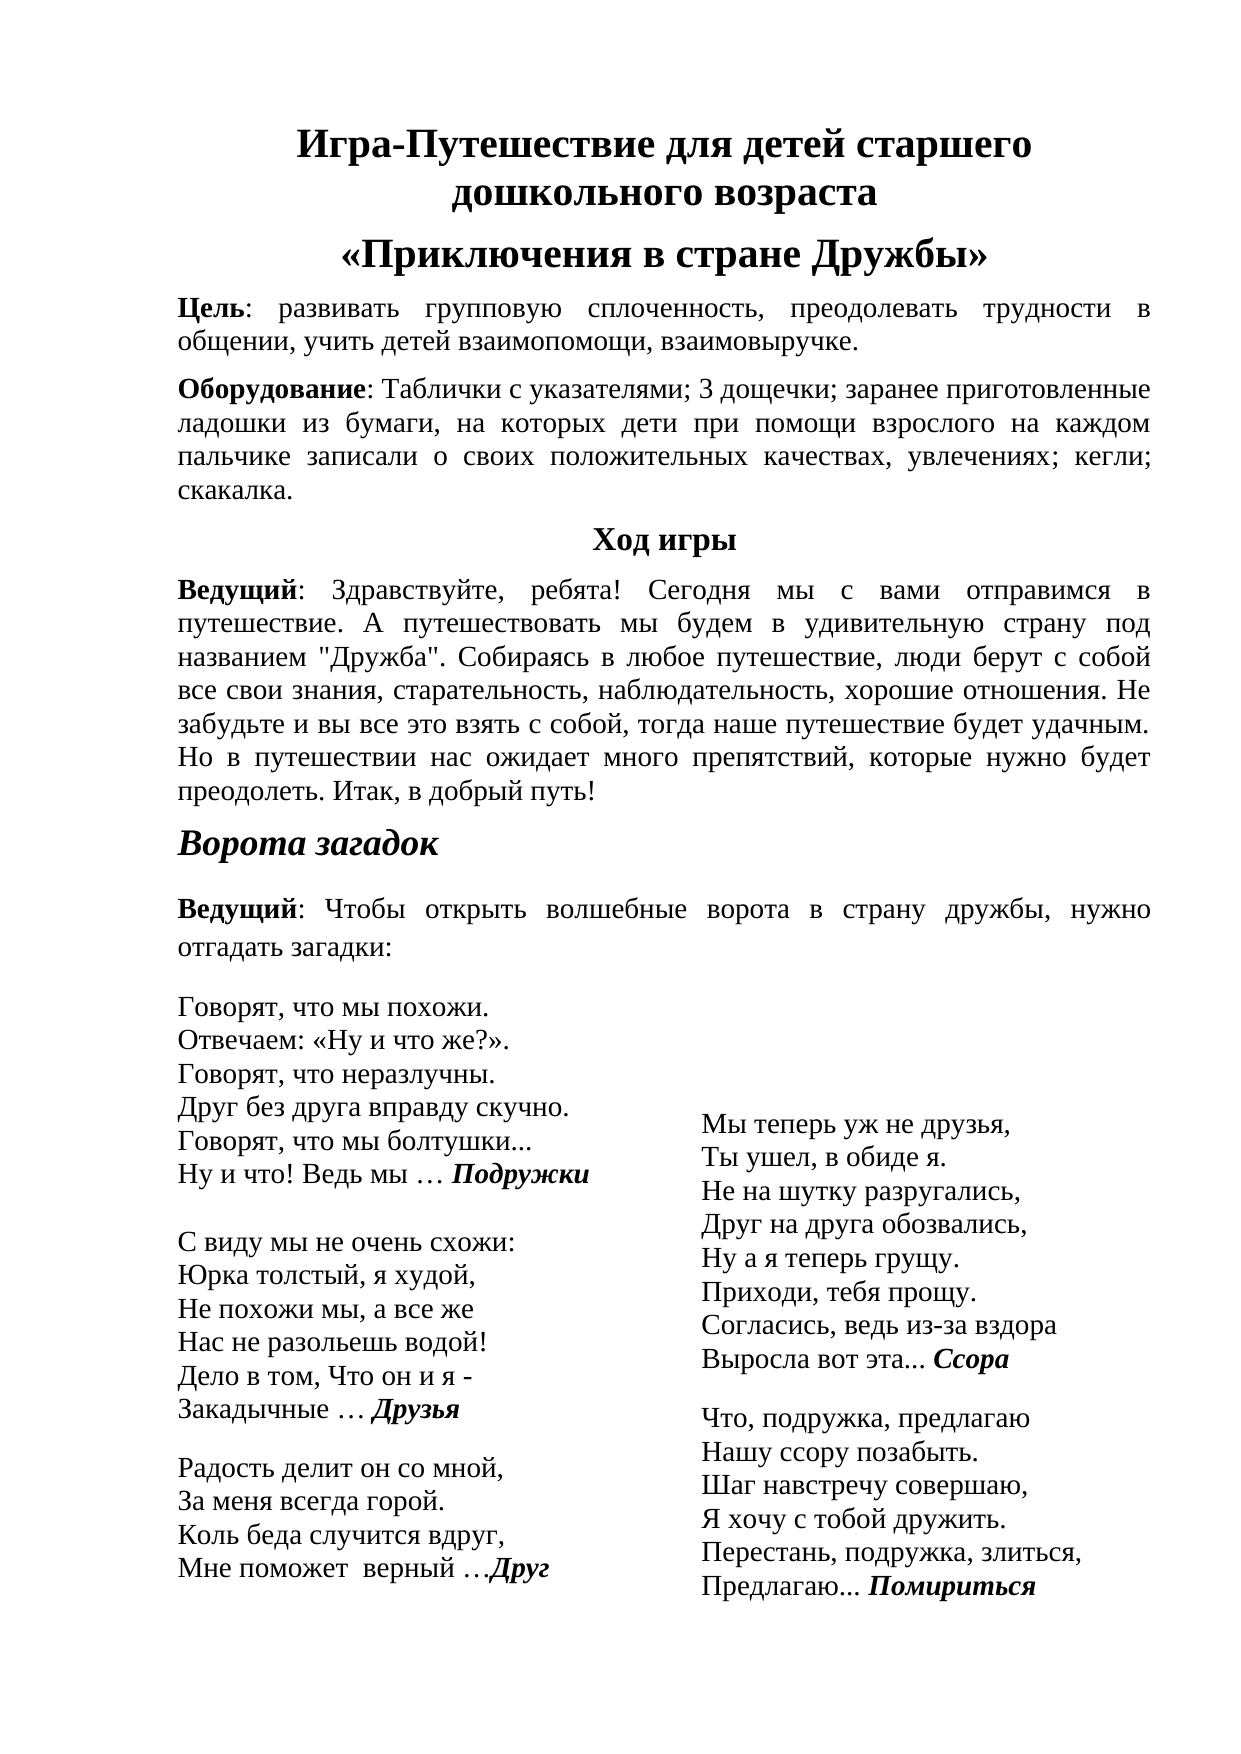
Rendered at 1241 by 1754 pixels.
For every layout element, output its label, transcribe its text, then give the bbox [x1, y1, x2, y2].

text Согласись, ведь из-за вздора [701, 1307, 1152, 1341]
text Мы теперь уж не друзья, [701, 1106, 1152, 1139]
text Говорят, что мы похожи. Отвечаем: «Ну и что же?». Говорят, что неразлучны. Друг без друга вправду скучно. Говорят, что мы болтушки... Ну и что! Ведь мы … Подружки [177, 989, 627, 1190]
text С виду мы не очень схожи: Юрка толстый, я худой, Не похожи мы, а все же Нас не разольешь водой! Дело в том, Что он и я - Закадычные … Друзья [177, 1224, 627, 1425]
text Я хочу с тобой дружить. [701, 1501, 1152, 1534]
text Ты ушел, в обиде я. [701, 1139, 1152, 1173]
text «Приключения в стране Дружбы» [177, 228, 1152, 276]
text Перестань, подружка, злиться, [701, 1534, 1152, 1568]
text Выросла вот эта... Ссора [701, 1341, 1152, 1374]
text Ворота загадок [177, 821, 1152, 864]
text Ход игры [177, 519, 1152, 558]
text Оборудование: Таблички с указателями; 3 дощечки; заранее приготовленные ладошки из бумаги, на которых дети при помощи взрослого на каждом пальчике записали о своих положительных качествах, увлечениях; кегли; скакалка. [177, 371, 1152, 505]
text Предлагаю... Помириться [701, 1568, 1152, 1601]
text Ведущий: Здравствуйте, ребята! Сегодня мы с вами отправимся в путешествие. А путешествовать мы будем в удивительную страну под названием "Дружба". Собираясь в любое путешествие, люди берут с собой все свои знания, старательность, наблюдательность, хорошие отношения. Не забудьте и вы все это взять с собой, тогда наше путешествие будет удачным. Но в путешествии нас ожидает много препятствий, которые нужно будет преодолеть. Итак, в добрый путь! [177, 572, 1152, 807]
text Шаг навстречу совершаю, [701, 1467, 1152, 1501]
text Ну а я теперь грущу. [701, 1240, 1152, 1274]
text Нашу ссору позабыть. [701, 1434, 1152, 1467]
text Приходи, тебя прощу. [701, 1274, 1152, 1307]
text Что, подружка, предлагаю [701, 1400, 1152, 1434]
text Радость делит он со мной, За меня всегда горой. Коль беда случится вдруг, Мне поможет верный …Друг [177, 1450, 627, 1584]
text Не на шутку разругались, [701, 1173, 1152, 1207]
text Друг на друга обозвались, [701, 1207, 1152, 1240]
text Цель: развивать групповую сплоченность, преодолевать трудности в общении, учить детей взаимопомощи, взаимовыручке. [177, 290, 1152, 357]
text Игра-Путешествие для детей старшего дошкольного возраста [177, 118, 1152, 214]
text Ведущий: Чтобы открыть волшебные ворота в страну дружбы, нужно отгадать загадки: [177, 891, 1152, 963]
